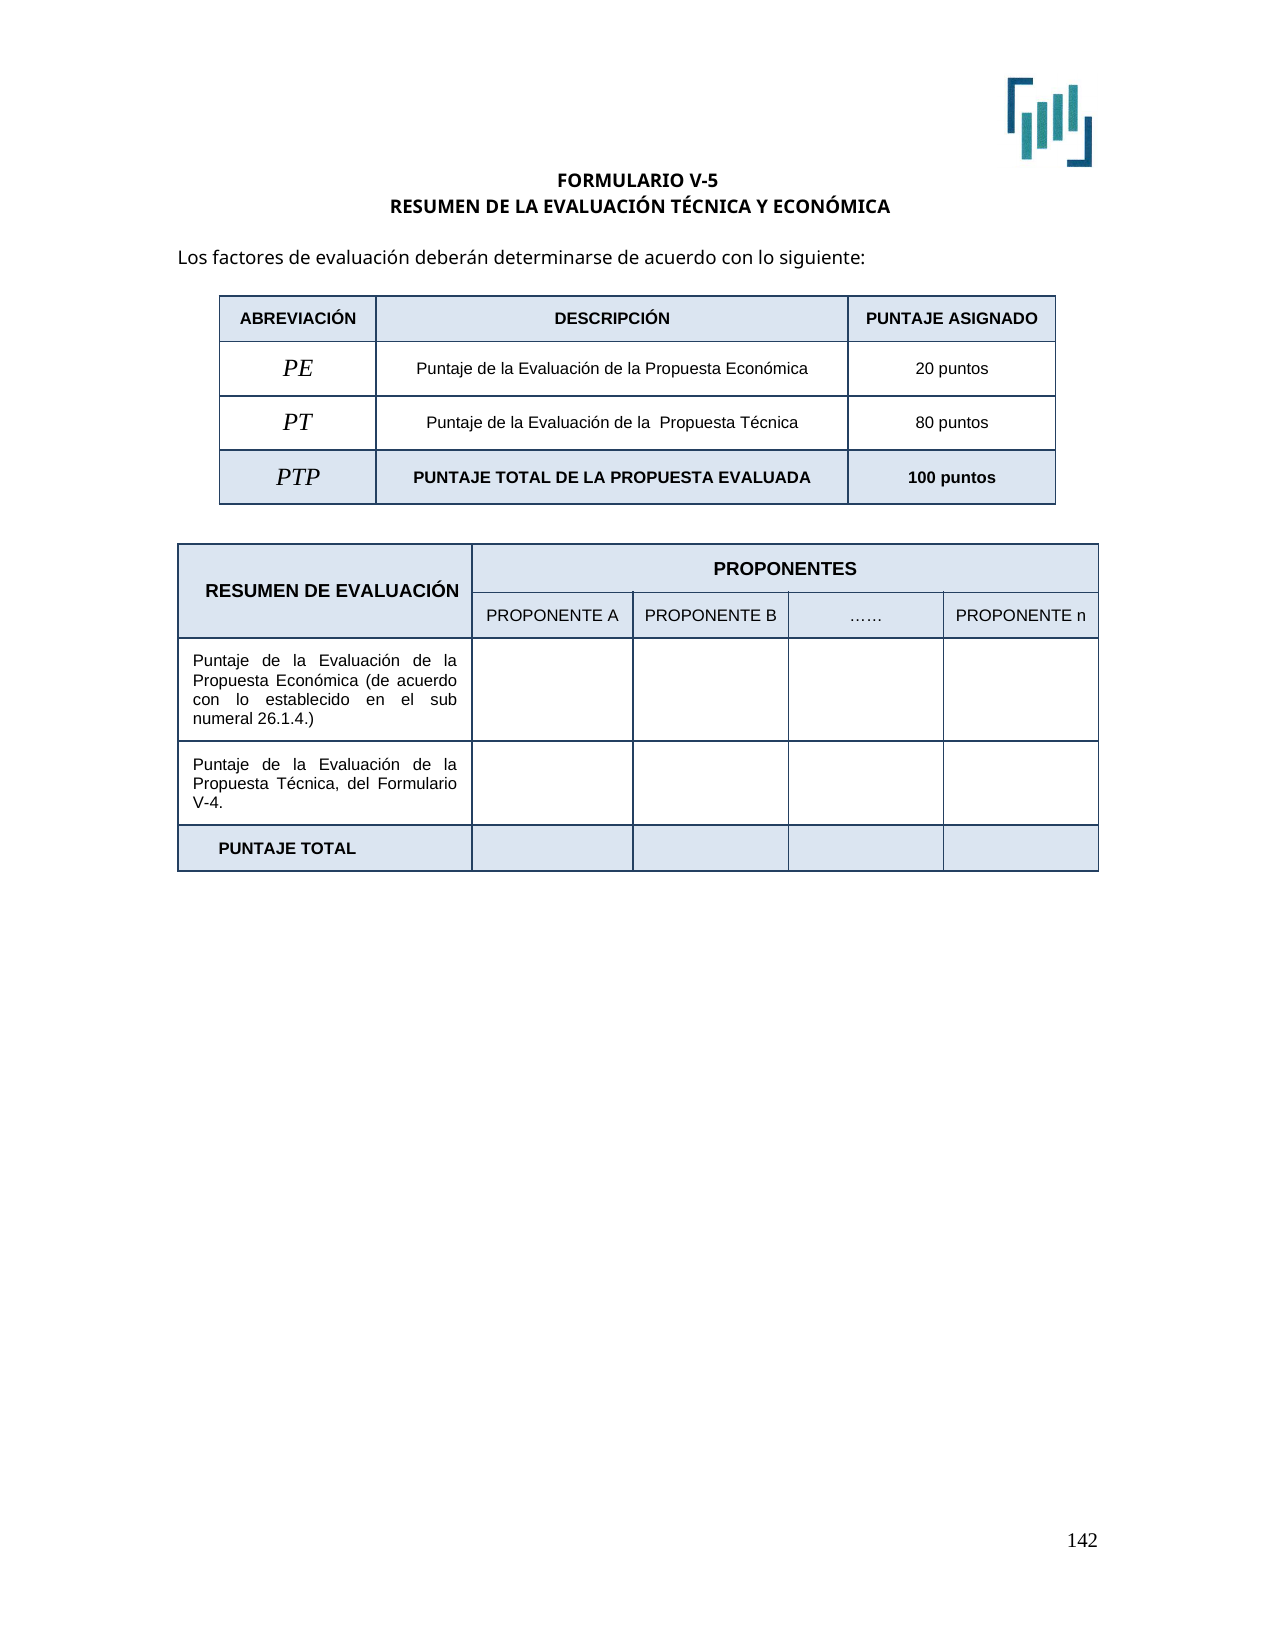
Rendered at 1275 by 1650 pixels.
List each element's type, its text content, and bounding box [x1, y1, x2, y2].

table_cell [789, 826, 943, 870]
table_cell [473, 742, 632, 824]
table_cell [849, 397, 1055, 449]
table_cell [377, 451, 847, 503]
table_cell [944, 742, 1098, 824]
picture [997, 73, 1098, 168]
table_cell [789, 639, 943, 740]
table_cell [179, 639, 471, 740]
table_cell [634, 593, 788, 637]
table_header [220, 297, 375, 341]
text Los factores de evaluación deberán determinarse de acuerdo con lo siguiente: [177, 244, 1098, 269]
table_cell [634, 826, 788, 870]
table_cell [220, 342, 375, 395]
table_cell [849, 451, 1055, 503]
text FORMULARIO V-5 [177, 167, 1098, 193]
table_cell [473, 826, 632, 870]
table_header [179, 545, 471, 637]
text RESUMEN DE LA EVALUACIÓN TÉCNICA Y ECONÓMICA [177, 193, 1098, 218]
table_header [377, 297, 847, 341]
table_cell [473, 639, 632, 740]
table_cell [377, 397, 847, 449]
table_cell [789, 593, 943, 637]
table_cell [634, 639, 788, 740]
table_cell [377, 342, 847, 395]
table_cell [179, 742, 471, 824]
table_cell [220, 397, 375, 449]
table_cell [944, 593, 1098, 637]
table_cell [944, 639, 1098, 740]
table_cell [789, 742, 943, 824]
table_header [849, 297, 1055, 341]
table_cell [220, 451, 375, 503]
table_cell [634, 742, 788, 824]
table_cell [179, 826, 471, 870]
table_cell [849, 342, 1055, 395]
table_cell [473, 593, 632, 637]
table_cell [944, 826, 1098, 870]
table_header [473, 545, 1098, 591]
